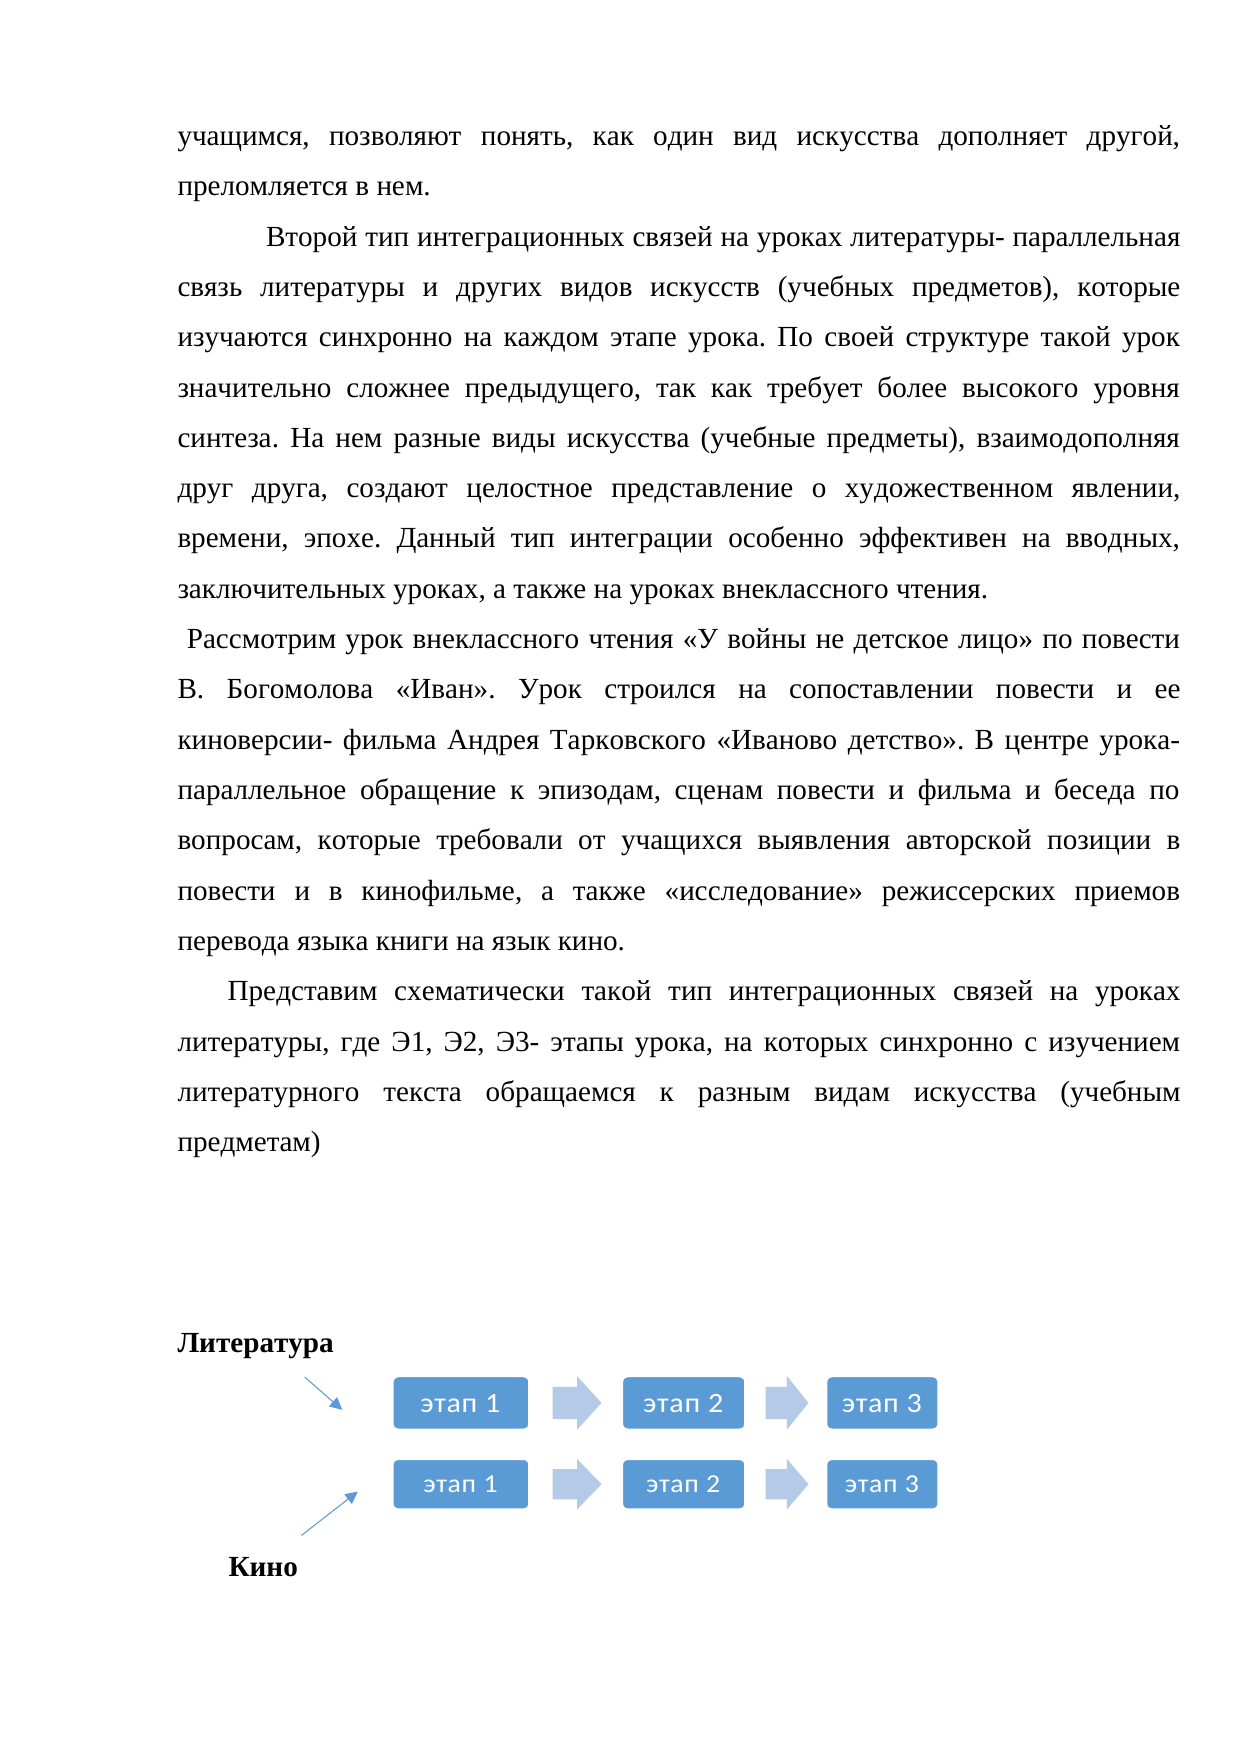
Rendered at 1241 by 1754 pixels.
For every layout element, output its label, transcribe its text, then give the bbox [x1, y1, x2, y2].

text Литература [177, 1326, 1181, 1359]
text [177, 118, 1181, 202]
text Рассмотрим урок внеклассного чтения «У войны не детское лицо» по повести В. Богомолова «Иван». Урок строился на сопоставлении повести и ее киноверсии- фильма Андрея Тарковского «Иваново детство». В центре урока- параллельное обращение к эпизодам, сценам повести и фильма и беседа по вопросам, которые требовали от учащихся выявления авторской позиции в повести и в кинофильме, а также «исследование» режиссерских приемов перевода языка книги на язык кино. [177, 621, 1181, 957]
text Второй тип интеграционных связей на уроках литературы- параллельная связь литературы и других видов искусств (учебных предметов), которые изучаются синхронно на каждом этапе урока. По своей структуре такой урок значительно сложнее предыдущего, так как требует более высокого уровня синтеза. На нем разные виды искусства (учебные предметы), взаимодополняя друг друга, создают целостное представление о художественном явлении, времени, эпохе. Данный тип интеграции особенно эффективен на вводных, заключительных уроках, а также на уроках внеклассного чтения. [177, 219, 1181, 604]
text Представим схематически такой тип интеграционных связей на уроках литературы, где Э1, Э2, Э3- этапы урока, на которых синхронно с изучением литературного текста обращаемся к разным видам искусства (учебным предметам) [177, 973, 1181, 1158]
text Кино [177, 1549, 1181, 1582]
